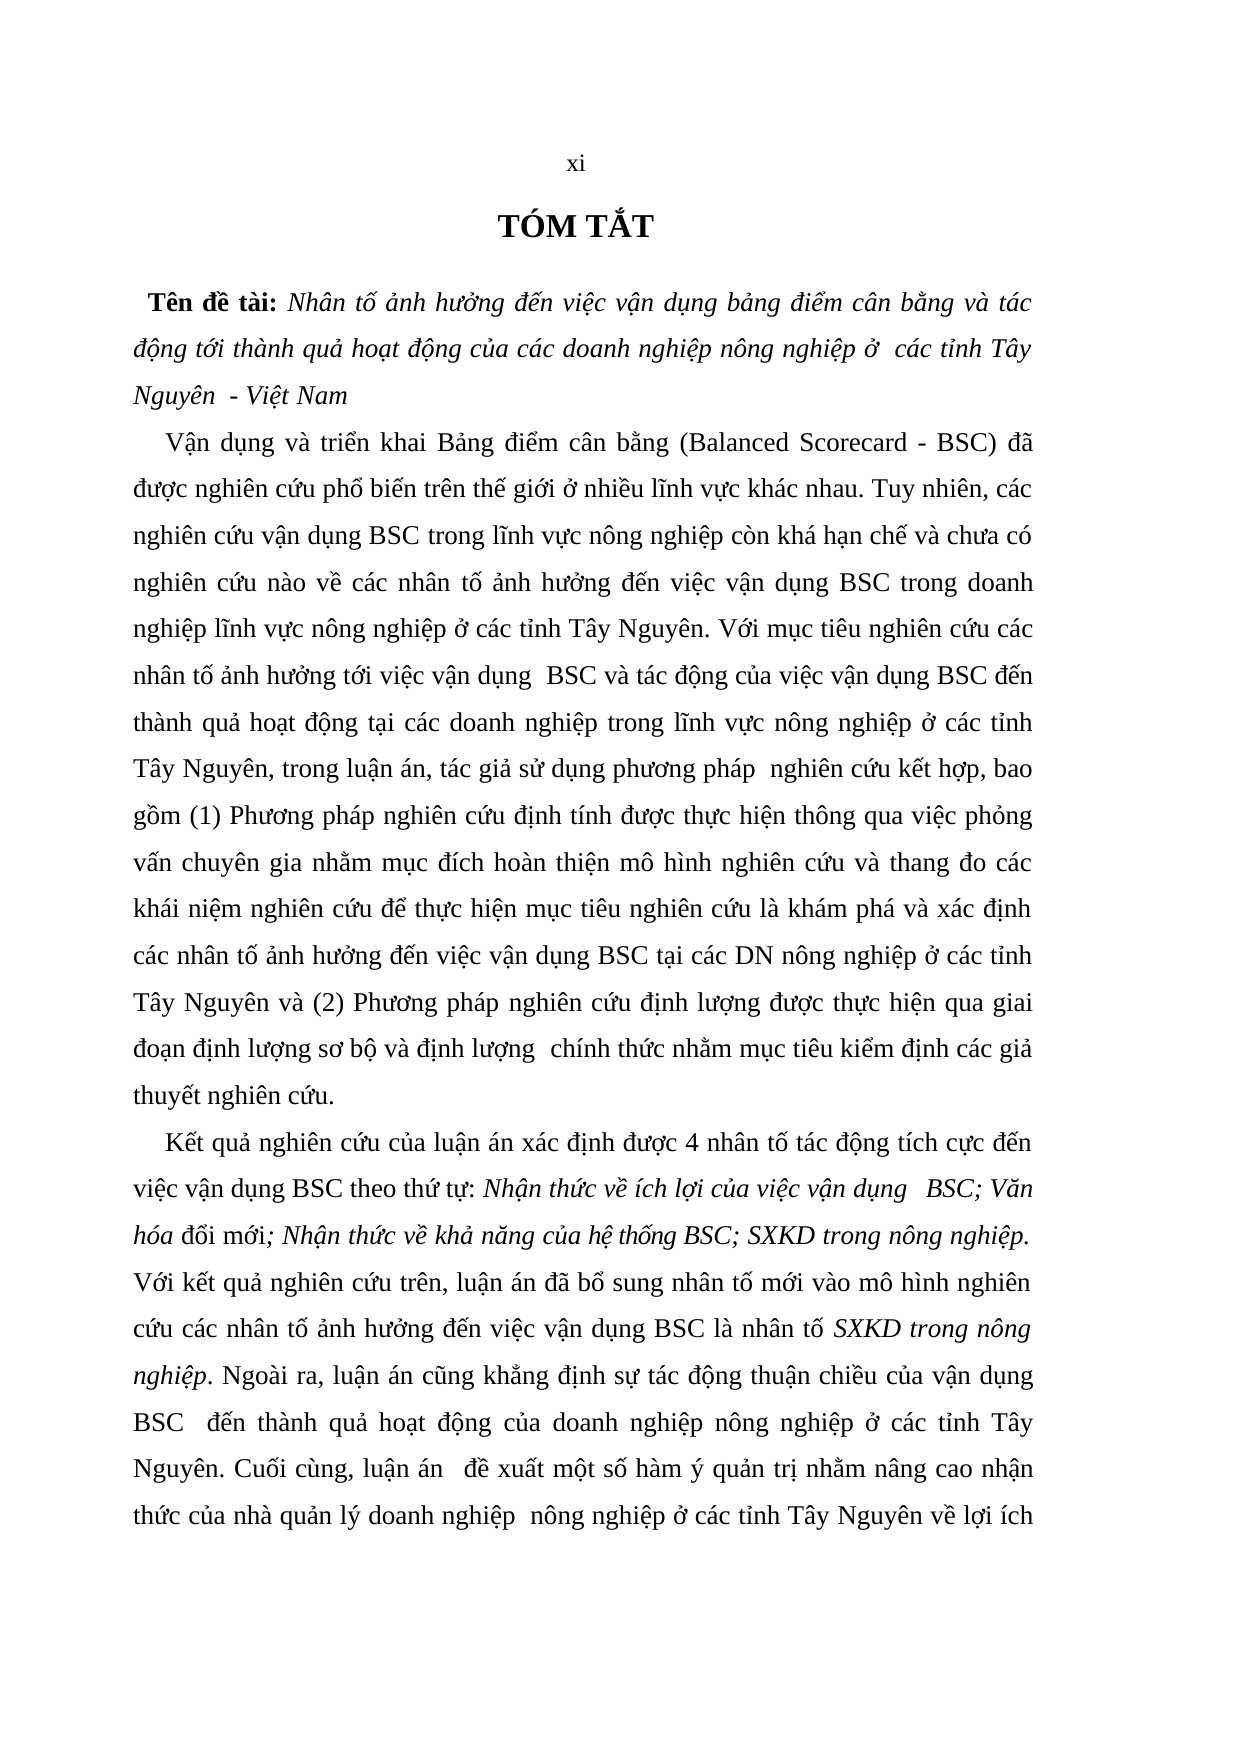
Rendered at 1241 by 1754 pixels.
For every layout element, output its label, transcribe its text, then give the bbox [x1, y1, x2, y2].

text Tên đề tài: Nhân tố ảnh hưởng đến việc vận dụng bảng điểm cân bằng và tác động tới thành quả hoạt động của các doanh nghiệp nông nghiệp ở các tỉnh Tây Nguyên - Việt Nam [133, 286, 1033, 410]
subtitle TÓM TẮT [118, 207, 1033, 245]
text Vận dụng và triển khai Bảng điểm cân bằng (Balanced Scorecard - BSC) đã được nghiên cứu phổ biến trên thế giới ở nhiều lĩnh vực khác nhau. Tuy nhiên, các nghiên cứu vận dụng BSC trong lĩnh vực nông nghiệp còn khá hạn chế và chưa có nghiên cứu nào về các nhân tố ảnh hưởng đến việc vận dụng BSC trong doanh nghiệp lĩnh vực nông nghiệp ở các tỉnh Tây Nguyên. Với mục tiêu nghiên cứu các nhân tố ảnh hưởng tới việc vận dụng BSC và tác động của việc vận dụng BSC đến thành quả hoạt động tại các doanh nghiệp trong lĩnh vực nông nghiệp ở các tỉnh Tây Nguyên, trong luận án, tác giả sử dụng phương pháp nghiên cứu kết hợp, bao gồm (1) Phương pháp nghiên cứu định tính được thực hiện thông qua việc phỏng vấn chuyên gia nhằm mục đích hoàn thiện mô hình nghiên cứu và thang đo các khái niệm nghiên cứu để thực hiện mục tiêu nghiên cứu là khám phá và xác định các nhân tố ảnh hưởng đến việc vận dụng BSC tại các DN nông nghiệp ở các tỉnh Tây Nguyên và (2) Phương pháp nghiên cứu định lượng được thực hiện qua giai đoạn định lượng sơ bộ và định lượng chính thức nhằm mục tiêu kiểm định các giả thuyết nghiên cứu. [133, 426, 1033, 1110]
